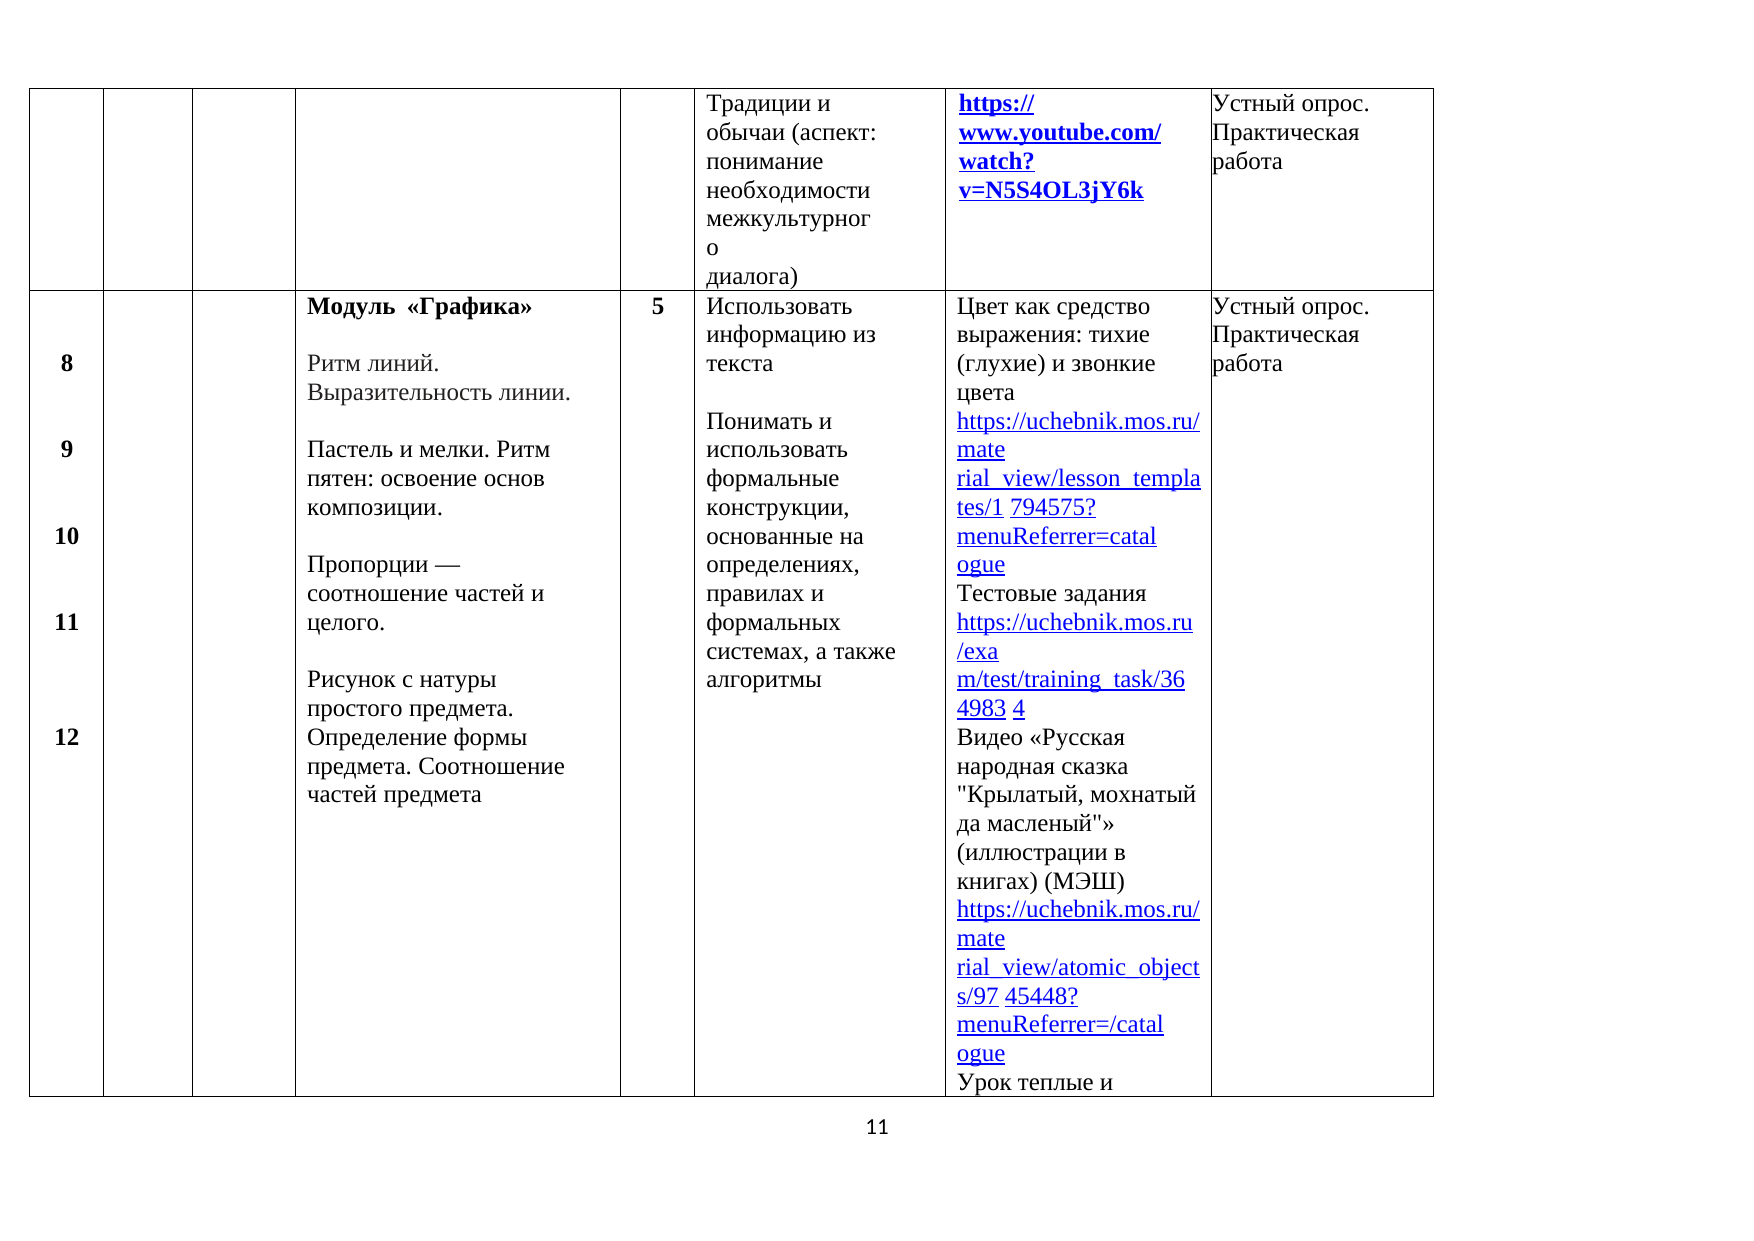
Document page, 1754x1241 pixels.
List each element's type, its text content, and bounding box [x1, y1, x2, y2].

table_header Традиции и обычаи (аспект: понимание необходимости межкультурного диалога) [695, 89, 945, 290]
table_header Устный опрос. Практическая работа [1212, 89, 1433, 290]
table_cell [1212, 291, 1433, 1096]
table_cell [104, 291, 192, 1096]
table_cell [296, 291, 620, 1096]
table_header [621, 89, 694, 290]
table_cell 8 9 10 11 12 [30, 291, 103, 1096]
table_header https://www.youtube.com/ watch?v=N5S4OL3jY6k [946, 89, 1211, 290]
table_header [193, 89, 295, 290]
table_header [104, 89, 192, 290]
table_cell [193, 291, 295, 1096]
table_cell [695, 291, 945, 1096]
table_cell 5 [621, 291, 694, 1096]
table_header [30, 89, 103, 290]
table_header [296, 89, 620, 290]
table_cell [946, 291, 1211, 1096]
